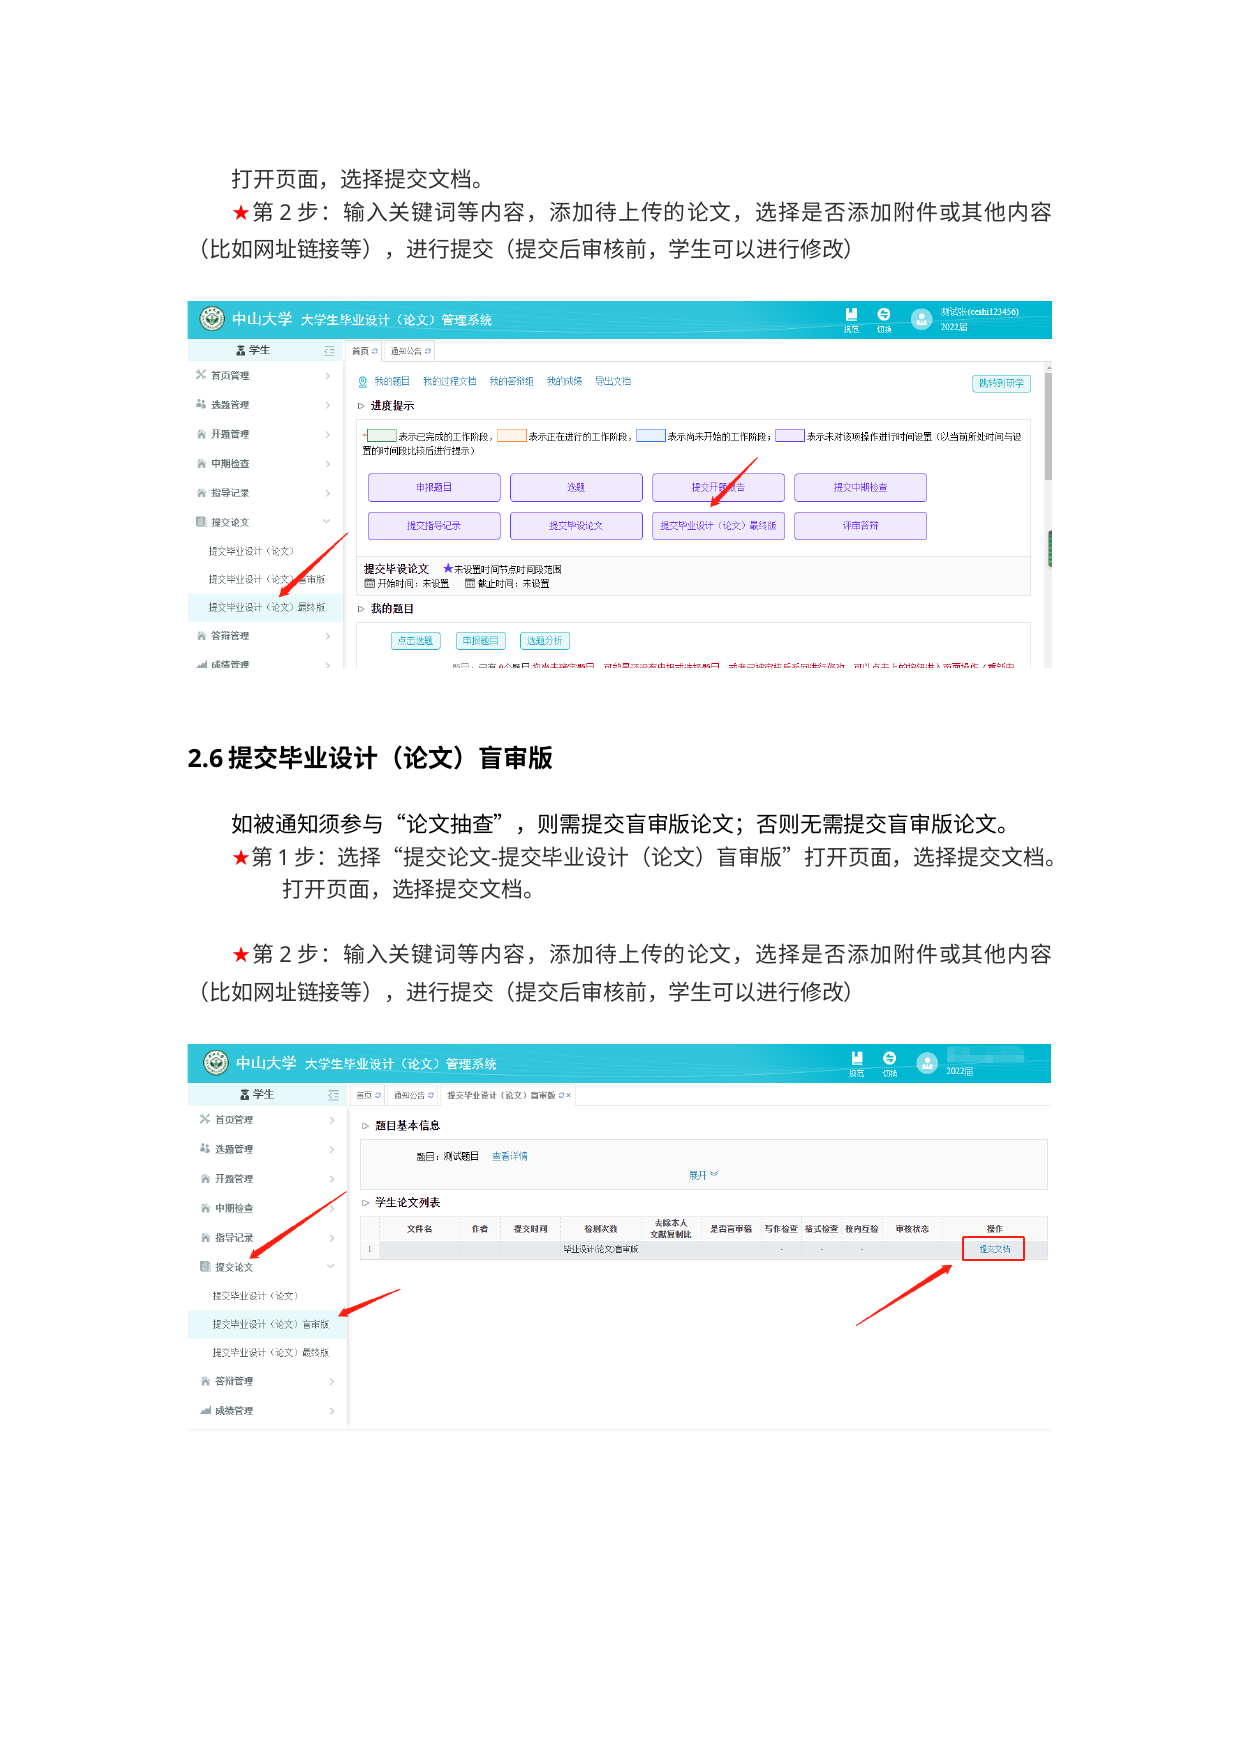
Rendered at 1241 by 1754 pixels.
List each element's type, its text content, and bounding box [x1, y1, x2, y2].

picture [187, 301, 1052, 668]
text 打开页面，选择提交文档。 [187, 162, 1053, 194]
text ★第1步：选择“提交论文-提交毕业设计（论文）盲审版”打开页面，选择提交文档。 [187, 839, 1053, 872]
text 如被通知须参与“论文抽查”，则需提交盲审版论文；否则无需提交盲审版论文。 [187, 807, 1053, 839]
text 打开页面，选择提交文档。 [187, 872, 1053, 904]
text ★第2步：输入关键词等内容，添加待上传的论文，选择是否添加附件或其他内容（比如网址链接等），进行提交（提交后审核前，学生可以进行修改） [187, 937, 1053, 1007]
subtitle 2.6提交毕业设计（论文）盲审版 [187, 724, 1053, 789]
text ★第2步：输入关键词等内容，添加待上传的论文，选择是否添加附件或其他内容（比如网址链接等），进行提交（提交后审核前，学生可以进行修改） [187, 194, 1053, 264]
picture [187, 1044, 1051, 1432]
